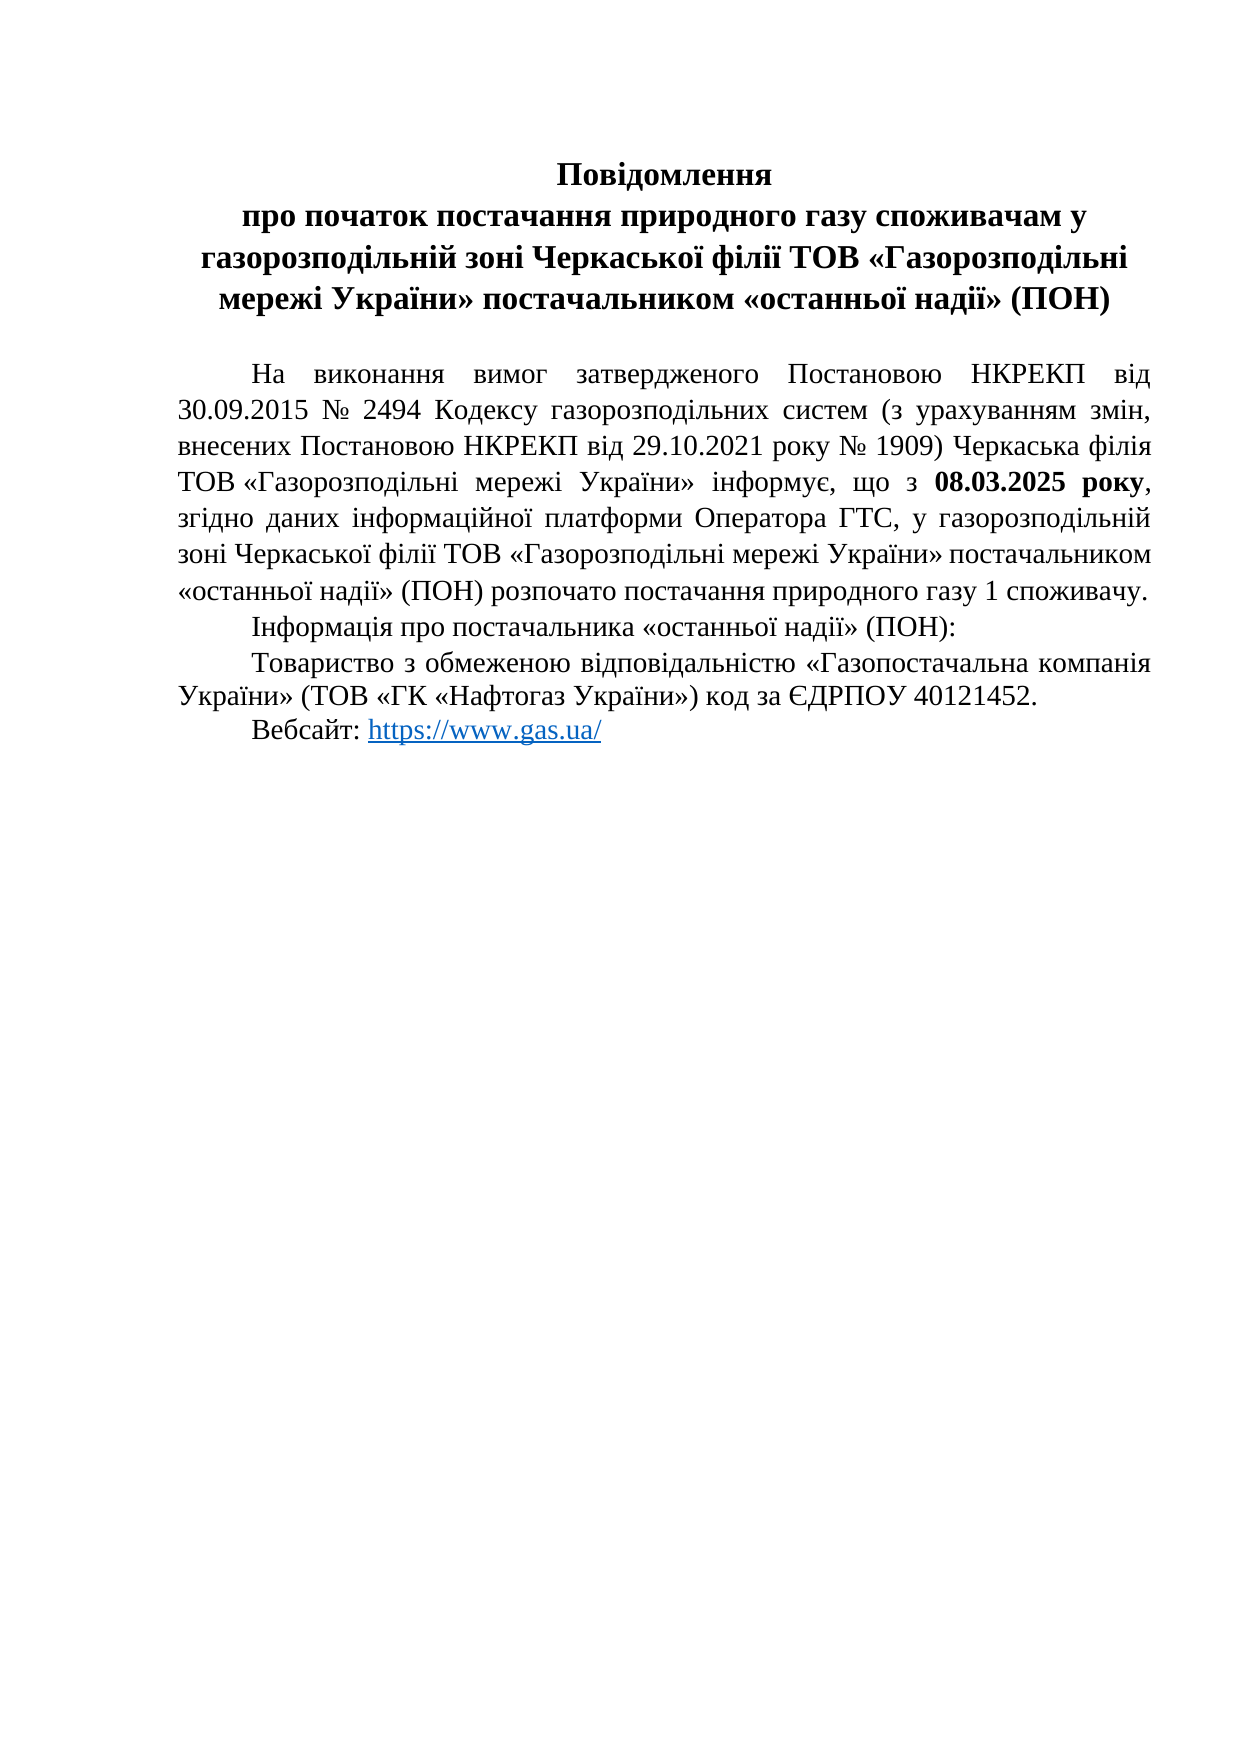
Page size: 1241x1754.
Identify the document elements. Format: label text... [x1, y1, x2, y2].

text про початок постачання природного газу споживачам у газорозподільній зоні Черкаської філії ТОВ «Газорозподільні мережі України» постачальником «останньої надії» (ПОН) [177, 196, 1152, 317]
text На виконання вимог затвердженого Постановою НКРЕКП від 30.09.2015 № 2494 Кодексу газорозподільних систем (з урахуванням змін, внесених Постановою НКРЕКП від 29.10.2021 року № 1909) Черкаська філія ТОВ «Газорозподільні мережі України» інформує, що з 08.03.2025 року, згідно даних інформаційної платформи Оператора ГТС, у газорозподільній зоні Черкаської філії ТОВ «Газорозподільні мережі України» постачальником «останньої надії» (ПОН) розпочато постачання природного газу 1 споживачу. [177, 356, 1152, 606]
text Повідомлення [177, 154, 1152, 193]
text Вебсайт: https://www.gas.ua/ [177, 712, 1152, 746]
text Інформація про постачальника «останньої надії» (ПОН): [177, 609, 1152, 642]
text Товариство з обмеженою відповідальністю «Газопостачальна компанія України» (ТОВ «ГК «Нафтогаз України») код за ЄДРПОУ 40121452. [177, 645, 1152, 712]
